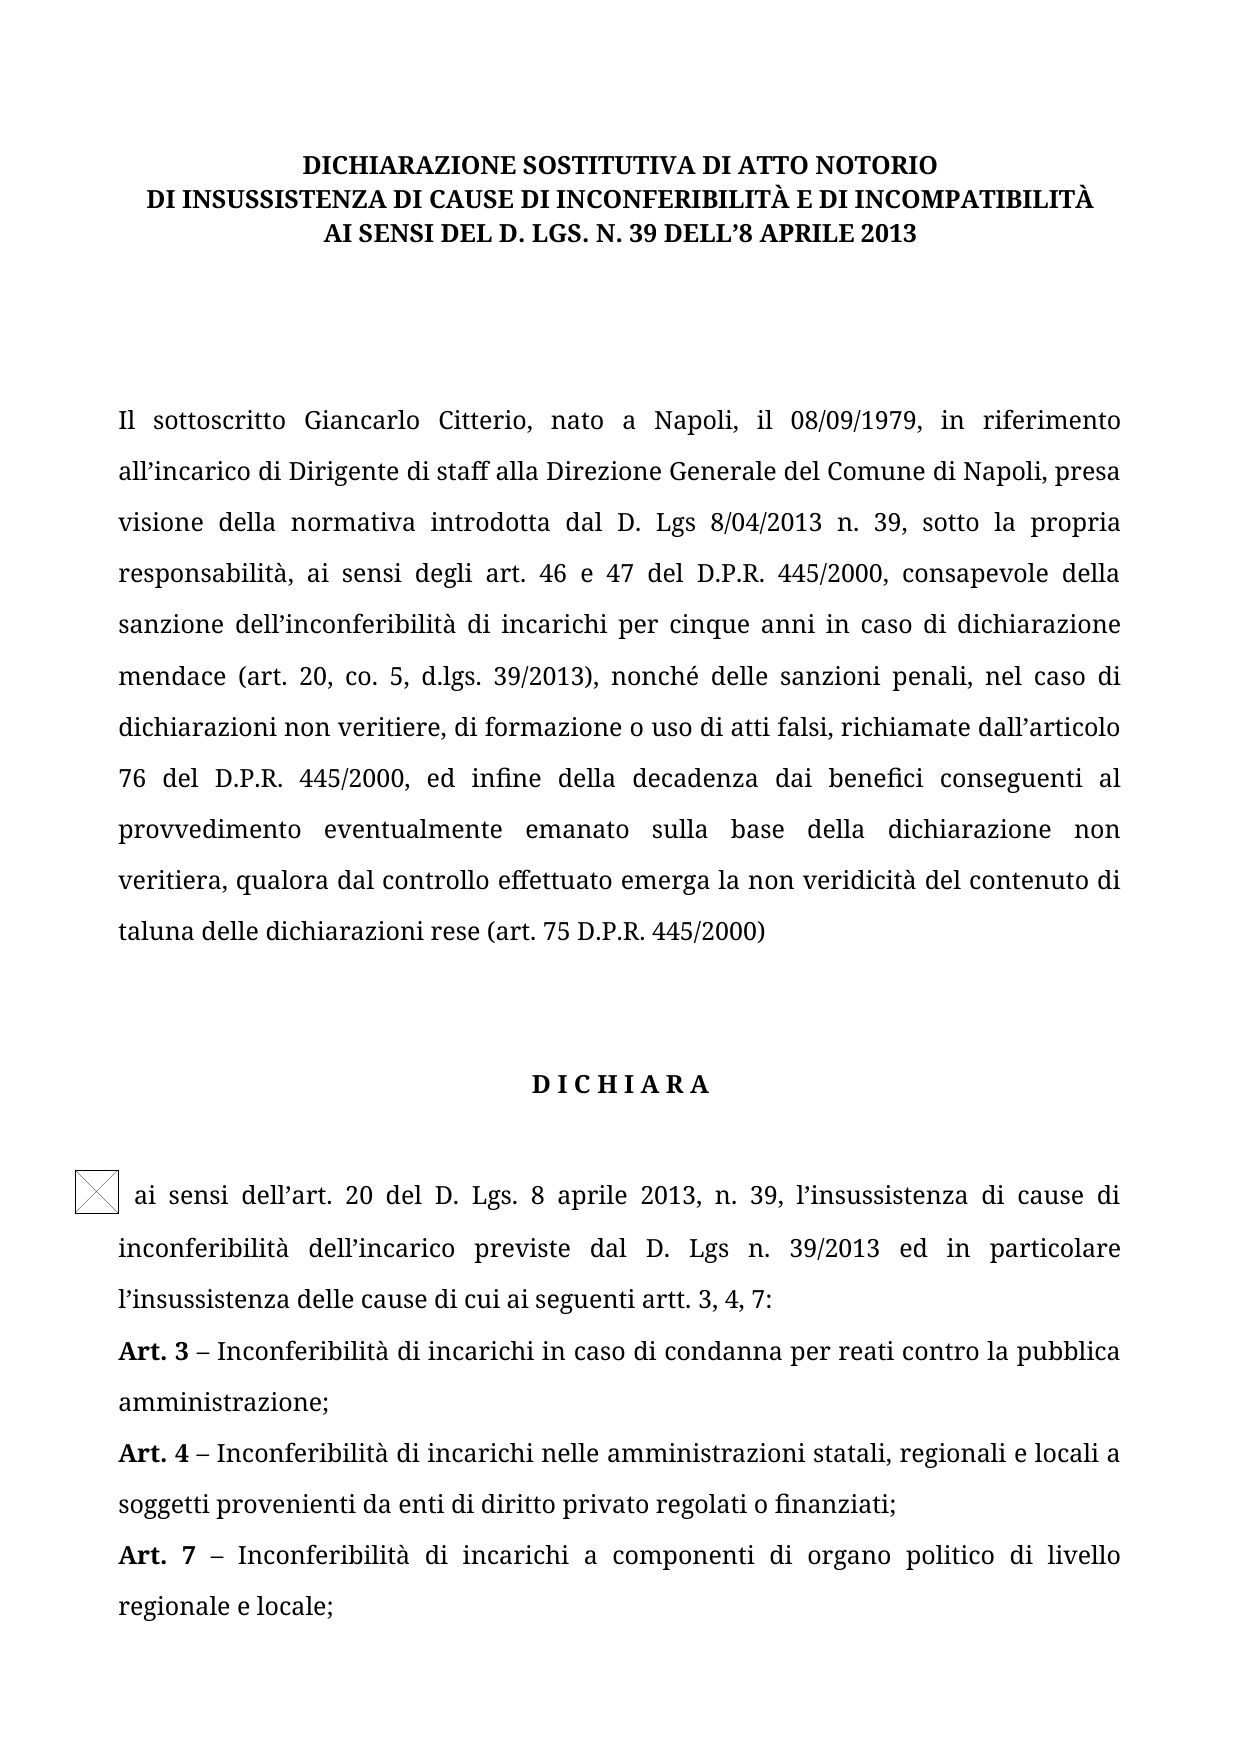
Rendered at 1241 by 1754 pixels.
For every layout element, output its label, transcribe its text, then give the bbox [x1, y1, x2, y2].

text Art. 7 – Inconferibilità di incarichi a componenti di organo politico di livello regionale e locale; [118, 1537, 1122, 1622]
text ai sensi dell’art. 20 del D. Lgs. 8 aprile 2013, n. 39, l’insussistenza di cause di inconferibilità dell’incarico previste dal D. Lgs n. 39/2013 ed in particolare l’insussistenza delle cause di cui ai seguenti artt. 3, 4, 7: [74, 1169, 1122, 1316]
text DICHIARAZIONE SOSTITUTIVA DI ATTO NOTORIO [118, 148, 1122, 182]
text DI INSUSSISTENZA DI CAUSE DI INCONFERIBILITÀ E DI INCOMPATIBILITÀ [118, 182, 1122, 216]
text AI SENSI DEL D. LGS. N. 39 DELL’8 APRILE 2013 [118, 216, 1122, 250]
text Il sottoscritto Giancarlo Citterio, nato a Napoli, il 08/09/1979, in riferimento all’incarico di Dirigente di staff alla Direzione Generale del Comune di Napoli, presa visione della normativa introdotta dal D. Lgs 8/04/2013 n. 39, sotto la propria responsabilità, ai sensi degli art. 46 e 47 del D.P.R. 445/2000, consapevole della sanzione dell’inconferibilità di incarichi per cinque anni in caso di dichiarazione mendace (art. 20, co. 5, d.lgs. 39/2013), nonché delle sanzioni penali, nel caso di dichiarazioni non veritiere, di formazione o uso di atti falsi, richiamate dall’articolo 76 del D.P.R. 445/2000, ed infine della decadenza dai benefici conseguenti al provvedimento eventualmente emanato sulla base della dichiarazione non veritiera, qualora dal controllo effettuato emerga la non veridicità del contenuto di taluna delle dichiarazioni rese (art. 75 D.P.R. 445/2000) [118, 403, 1122, 947]
text D I C H I A R A [118, 1067, 1122, 1101]
text Art. 4 – Inconferibilità di incarichi nelle amministrazioni statali, regionali e locali a soggetti provenienti da enti di diritto privato regolati o finanziati; [118, 1435, 1122, 1520]
text Art. 3 – Inconferibilità di incarichi in caso di condanna per reati contro la pubblica amministrazione; [118, 1333, 1122, 1418]
